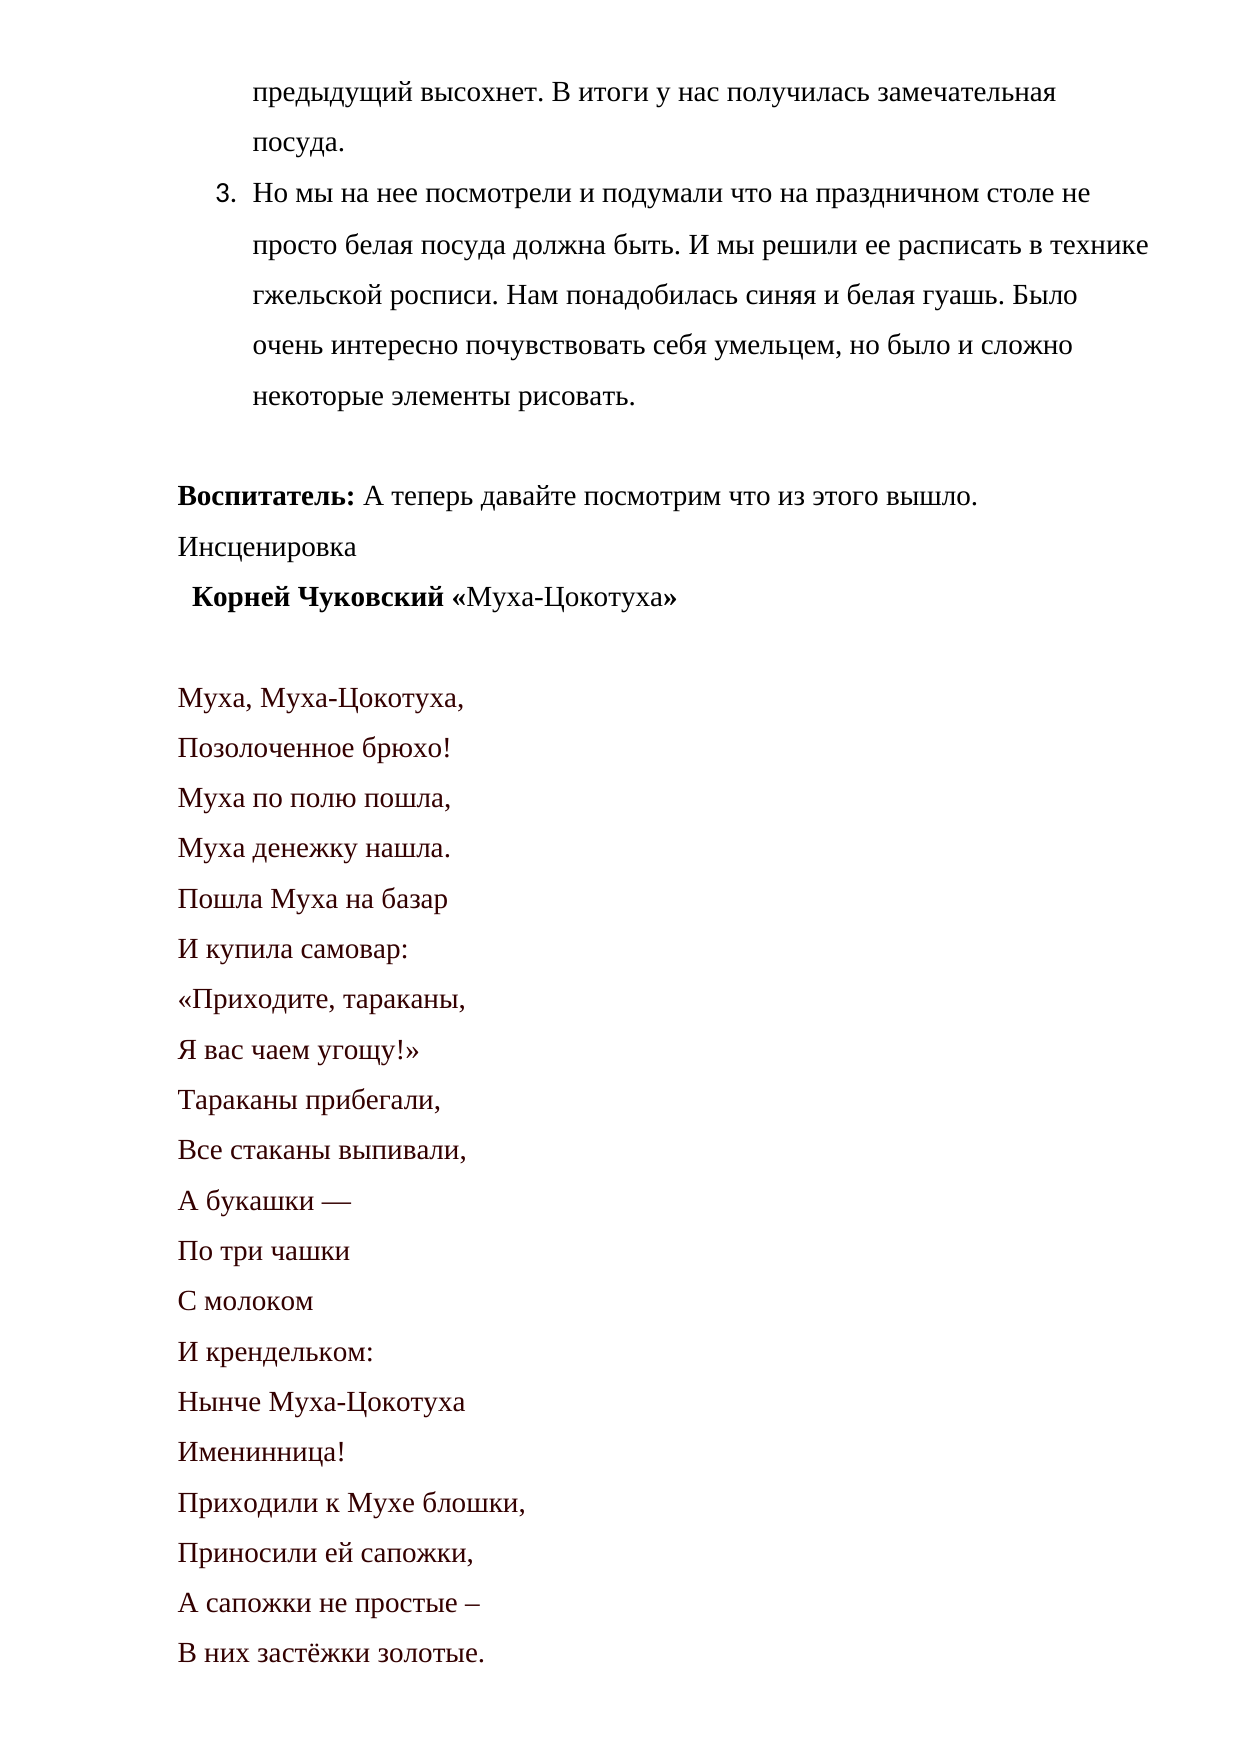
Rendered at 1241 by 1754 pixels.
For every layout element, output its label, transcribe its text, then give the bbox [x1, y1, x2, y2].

text Муха по полю пошла, Муха денежку нашла. [177, 780, 1152, 864]
list Но мы на нее посмотрели и подумали что на праздничном столе не просто белая посуда должна быть. И мы решили ее расписать в технике гжельской росписи. Нам понадобилась синяя и белая гуашь. Было очень интересно почувствовать себя умельцем, но было и сложно некоторые элементы рисовать. [215, 174, 1152, 411]
text Приходили к Мухе блошки, Приносили ей сапожки, А сапожки не простые – В них застёжки золотые. [177, 1485, 1152, 1669]
text Тараканы прибегали, Все стаканы выпивали, А букашки — По три чашки С молоком И крендельком: Нынче Муха-Цокотуха Именинница! [177, 1082, 1152, 1468]
text Муха, Муха-Цокотуха, Позолоченное брюхо! [177, 680, 1152, 763]
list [215, 74, 1152, 158]
text Воспитатель: А теперь давайте посмотрим что из этого вышло. [177, 478, 1152, 512]
text Пошла Муха на базар И купила самовар: [177, 881, 1152, 965]
text Корней Чуковский «Муха-Цокотуха» [177, 579, 1152, 613]
text «Приходите, тараканы, Я вас чаем угощу!» [177, 982, 1152, 1065]
text Инсценировка [177, 529, 1152, 562]
